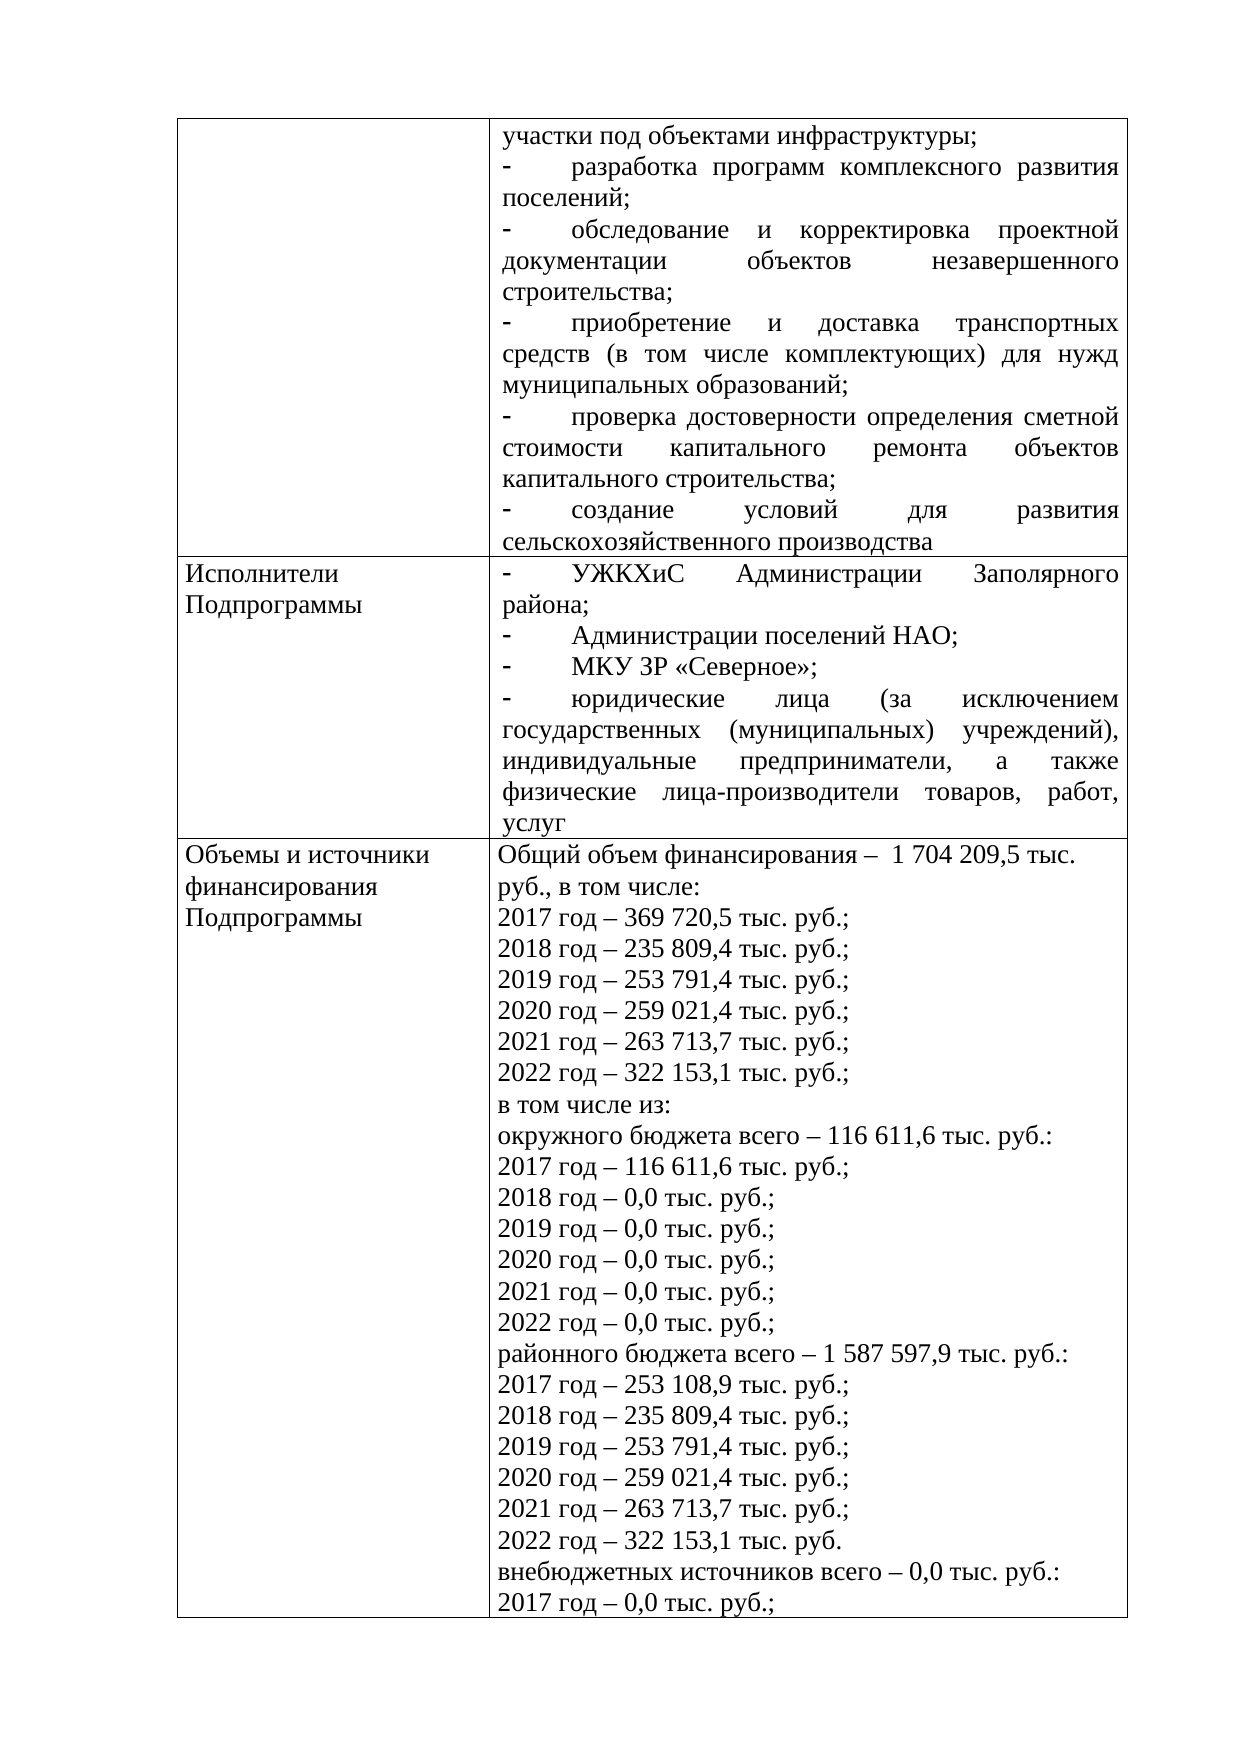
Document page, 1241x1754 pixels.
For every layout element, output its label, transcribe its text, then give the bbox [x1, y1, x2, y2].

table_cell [178, 839, 489, 1617]
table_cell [490, 119, 1127, 556]
table_cell УЖКХиС Администрации Заполярного района; Администрации поселений НАО; МКУ ЗР «Северное»; юридические лица (за исключением государственных (муниципальных) учреждений), индивидуальные предприниматели, а также физические лица-производители товаров, работ, услуг [490, 557, 1127, 837]
table_cell Исполнители Подпрограммы [178, 557, 489, 837]
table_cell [178, 119, 489, 556]
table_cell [490, 839, 1127, 1617]
